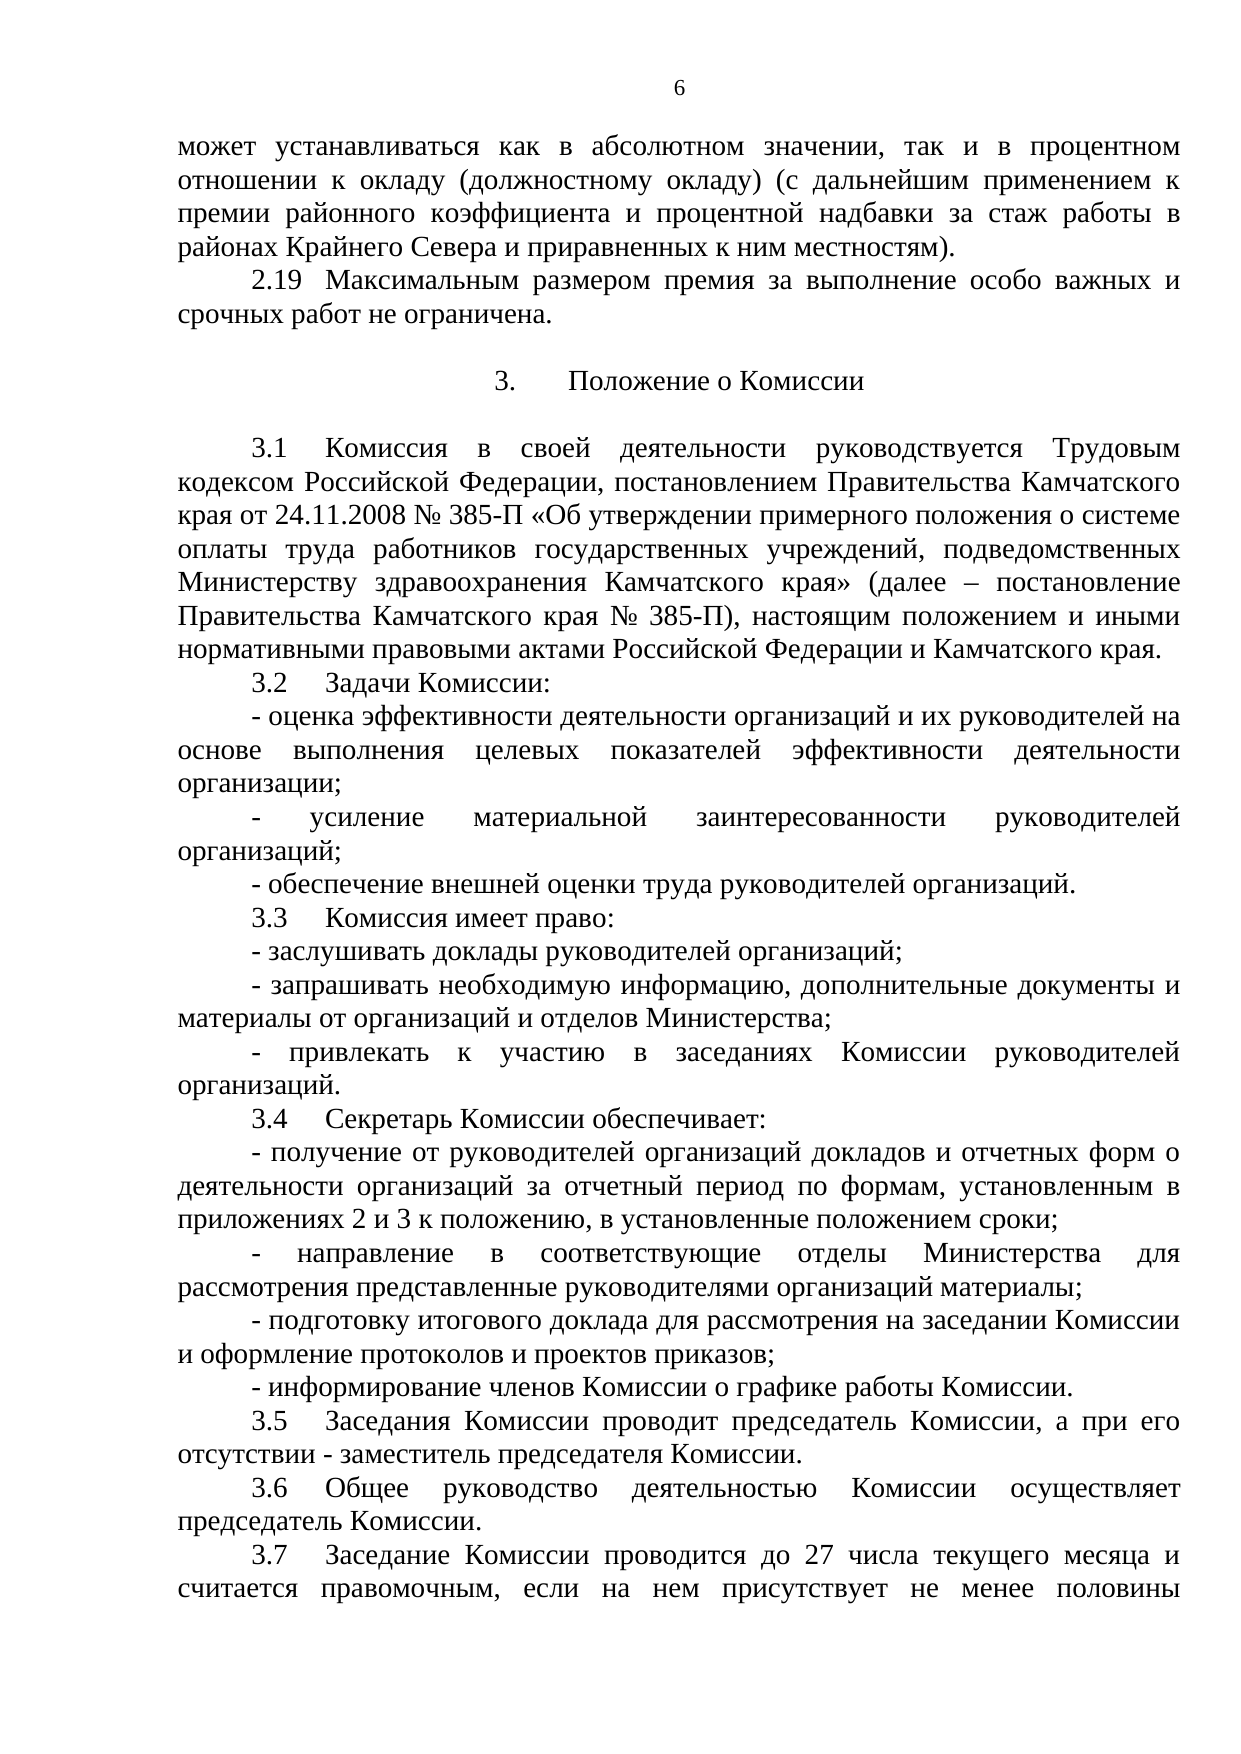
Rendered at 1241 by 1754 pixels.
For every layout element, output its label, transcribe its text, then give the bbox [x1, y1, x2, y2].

list - направление в соответствующие отделы Министерства для рассмотрения представленные руководителями организаций материалы; [177, 1235, 1181, 1302]
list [177, 128, 1181, 262]
list Секретарь Комиссии обеспечивает: [177, 1101, 1181, 1134]
list - подготовку итогового доклада для рассмотрения на заседании Комиссии и оформление протоколов и проектов приказов; [177, 1302, 1181, 1369]
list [177, 1537, 1181, 1604]
list - информирование членов Комиссии о графике работы Комиссии. [177, 1369, 1181, 1403]
list - усиление материальной заинтересованности руководителей организаций; [177, 799, 1181, 866]
list - привлекать к участию в заседаниях Комиссии руководителей организаций. [177, 1034, 1181, 1101]
list Комиссия имеет право: [177, 900, 1181, 933]
list - заслушивать доклады руководителей организаций; [177, 933, 1181, 967]
list Задачи Комиссии: [177, 665, 1181, 698]
list - запрашивать необходимую информацию, дополнительные документы и материалы от организаций и отделов Министерства; [177, 967, 1181, 1034]
list Заседания Комиссии проводит председатель Комиссии, а при его отсутствии - заместитель председателя Комиссии. [177, 1403, 1181, 1470]
list - оценка эффективности деятельности организаций и их руководителей на основе выполнения целевых показателей эффективности деятельности организации; [177, 698, 1181, 799]
list - обеспечение внешней оценки труда руководителей организаций. [177, 866, 1181, 900]
list - получение от руководителей организаций докладов и отчетных форм о деятельности организаций за отчетный период по формам, установленным в приложениях 2 и 3 к положению, в установленные положением сроки; [177, 1134, 1181, 1235]
list Положение о Комиссии [177, 363, 1181, 397]
list Комиссия в своей деятельности руководствуется Трудовым кодексом Российской Федерации, постановлением Правительства Камчатского края от 24.11.2008 № 385-П «Об утверждении примерного положения о системе оплаты труда работников государственных учреждений, подведомственных Министерству здравоохранения Камчатского края» (далее – постановление Правительства Камчатского края № 385-П), настоящим положением и иными нормативными правовыми актами Российской Федерации и Камчатского края. [177, 430, 1181, 665]
list Максимальным размером премия за выполнение особо важных и срочных работ не ограничена. [177, 262, 1181, 329]
list Общее руководство деятельностью Комиссии осуществляет председатель Комиссии. [177, 1470, 1181, 1537]
